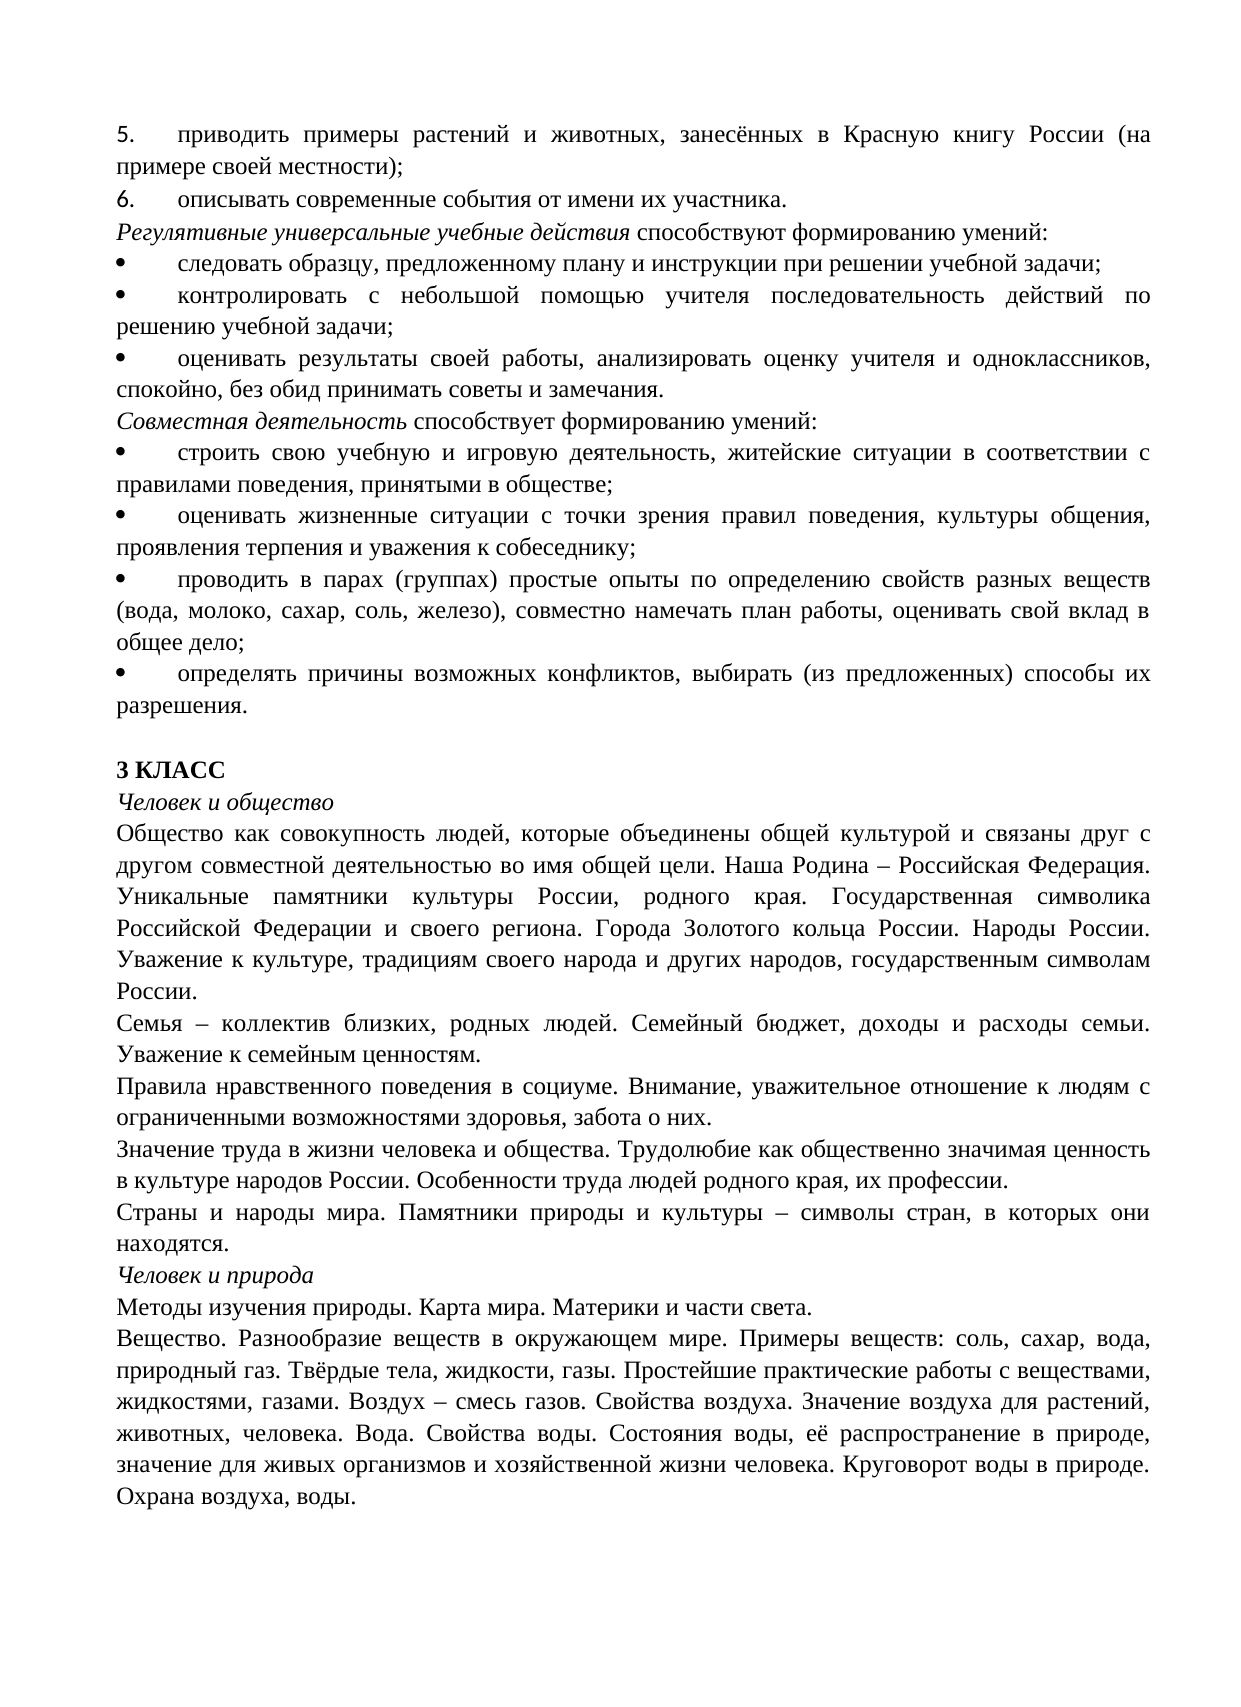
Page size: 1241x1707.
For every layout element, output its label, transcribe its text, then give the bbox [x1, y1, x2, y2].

text Страны и народы мира. Памятники природы и культуры – символы стран, в которых они находятся. [116, 1197, 1152, 1257]
list следовать образцу, предложенному плану и инструкции при решении учебной задачи; [116, 248, 1152, 277]
list строить свою учебную и игровую деятельность, житейские ситуации в соответствии с правилами поведения, принятыми в обществе; [116, 437, 1152, 498]
text Регулятивные универсальные учебные действия способствуют формированию умений: [116, 217, 1152, 245]
text Совместная деятельность способствует формированию умений: [116, 406, 1152, 435]
text Общество как совокупность людей, которые объединены общей культурой и связаны друг с другом совместной деятельностью во имя общей цели. Наша Родина – Российская Федерация. Уникальные памятники культуры России, родного края. Государственная символика Российской Федерации и своего региона. Города Золотого кольца России. Народы России. Уважение к культуре, традициям своего народа и других народов, государственным символам России. [116, 818, 1152, 1005]
text 3 КЛАСС [116, 755, 1152, 784]
text Вещество. Разнообразие веществ в окружающем мире. Примеры веществ: соль, сахар, вода, природный газ. Твёрдые тела, жидкости, газы. Простейшие практические работы с веществами, жидкостями, газами. Воздух – смесь газов. Свойства воздуха. Значение воздуха для растений, животных, человека. Вода. Свойства воды. Состояния воды, её распространение в природе, значение для живых организмов и хозяйственной жизни человека. Круговорот воды в природе. Охрана воздуха, воды. [116, 1323, 1152, 1510]
list определять причины возможных конфликтов, выбирать (из предложенных) способы их разрешения. [116, 658, 1152, 719]
text Значение труда в жизни человека и общества. Трудолюбие как общественно значимая ценность в культуре народов России. Особенности труда людей родного края, их профессии. [116, 1134, 1152, 1194]
list приводить примеры растений и животных, занесённых в Красную книгу России (на примере своей местности); [116, 118, 1152, 180]
text Человек и природа [116, 1260, 1152, 1289]
list оценивать жизненные ситуации с точки зрения правил поведения, культуры общения, проявления терпения и уважения к собеседнику; [116, 501, 1152, 561]
list контролировать с небольшой помощью учителя последовательность действий по решению учебной задачи; [116, 280, 1152, 340]
text Методы изучения природы. Карта мира. Материки и части света. [116, 1292, 1152, 1320]
text Семья – коллектив близких, родных людей. Семейный бюджет, доходы и расходы семьи. Уважение к семейным ценностям. [116, 1008, 1152, 1068]
list оценивать результаты своей работы, анализировать оценку учителя и одноклассников, спокойно, без обид принимать советы и замечания. [116, 343, 1152, 403]
text Человек и общество [116, 787, 1152, 815]
text Правила нравственного поведения в социуме. Внимание, уважительное отношение к людям с ограниченными возможностями здоровья, забота о них. [116, 1071, 1152, 1131]
list описывать современные события от имени их участника. [116, 183, 1152, 213]
list проводить в парах (группах) простые опыты по определению свойств разных веществ (вода, молоко, сахар, соль, железо), совместно намечать план работы, оценивать свой вклад в общее дело; [116, 564, 1152, 656]
